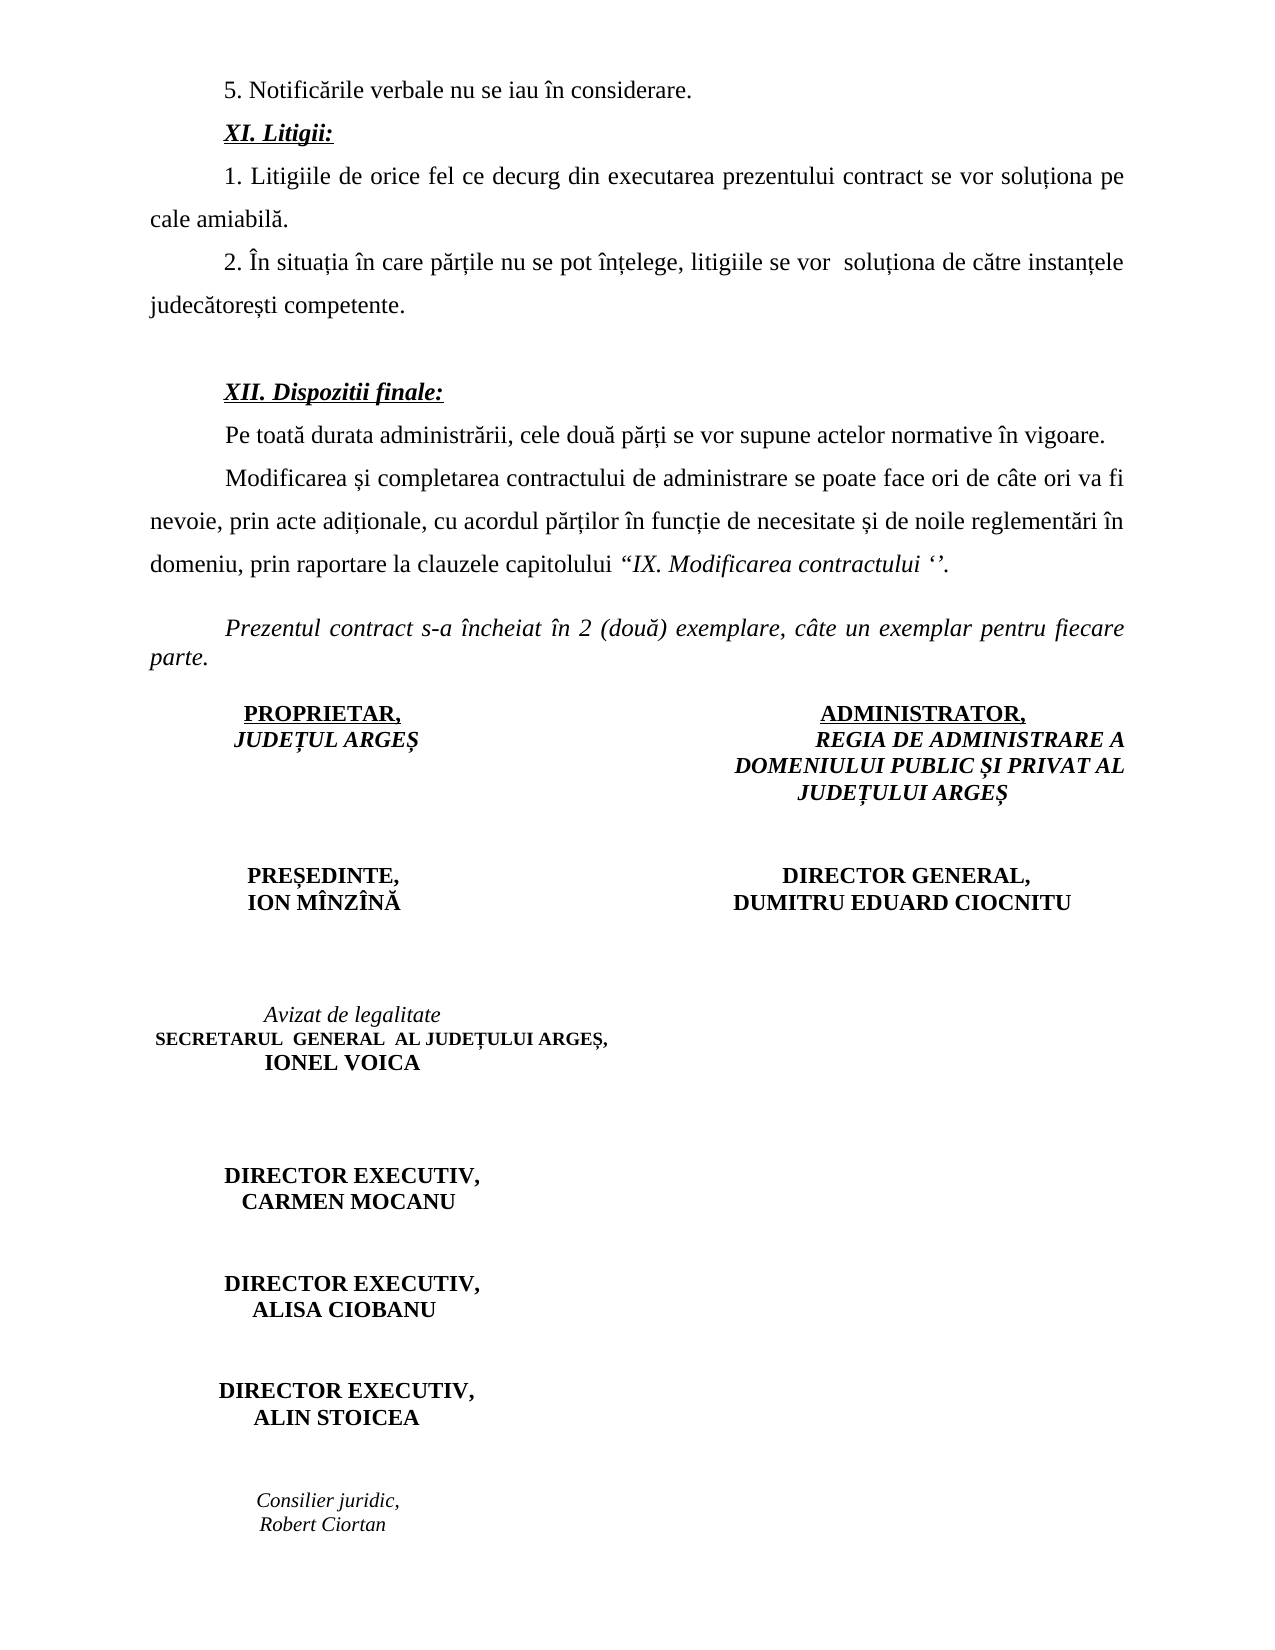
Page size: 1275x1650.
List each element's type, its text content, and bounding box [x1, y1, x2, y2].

text 5. Notificările verbale nu se iau în considerare. [150, 75, 1125, 104]
text JUDEȚUL ARGEȘ REGIA DE ADMINISTRARE A DOMENIULUI PUBLIC ȘI PRIVAT AL [150, 726, 1125, 779]
text DIRECTOR EXECUTIV, [150, 1378, 1125, 1404]
text SECRETARUL GENERAL AL JUDEȚULUI ARGEȘ, [150, 1028, 1125, 1049]
text PREȘEDINTE, DIRECTOR GENERAL, [150, 862, 1125, 889]
text Robert Ciortan [150, 1512, 1125, 1536]
text ALISA CIOBANU [150, 1296, 1125, 1322]
text Prezentul contract s-a încheiat în 2 (două) exemplare, câte un exemplar pentru fiecare parte. [150, 613, 1125, 671]
text 1. Litigiile de orice fel ce decurg din executarea prezentului contract se vor soluționa pe cale amiabilă. [150, 161, 1125, 233]
text CARMEN MOCANU [150, 1188, 1125, 1215]
text Avizat de legalitate [150, 1001, 1125, 1028]
text ALIN STOICEA [150, 1404, 1125, 1430]
text PROPRIETAR, ADMINISTRATOR, [150, 699, 1125, 726]
text XI. Litigii: [150, 118, 1125, 147]
list Modificarea și completarea contractului de administrare se poate face ori de câte ori va fi nevoie, prin acte adiționale, cu acordul părților în funcție de necesitate și de noile reglementări în domeniu, prin raportare la clauzele capitolului “IX. Modificarea contractului ‘’. [150, 463, 1125, 578]
text IONEL VOICA [150, 1049, 1125, 1076]
text DIRECTOR EXECUTIV, [150, 1162, 1125, 1188]
list Pe toată durata administrării, cele două părți se vor supune actelor normative în vigoare. [150, 420, 1125, 449]
text Consilier juridic, [150, 1488, 1125, 1512]
text XII. Dispozitii finale: [150, 377, 1125, 406]
text 2. În situația în care părțile nu se pot înțelege, litigiile se vor soluționa de către instanțele judecătorești competente. [150, 247, 1125, 319]
text JUDEȚULUI ARGEȘ [150, 779, 1125, 805]
text ION MÎNZÎNĂ DUMITRU EDUARD CIOCNITU [150, 889, 1125, 915]
text DIRECTOR EXECUTIV, [150, 1270, 1125, 1296]
